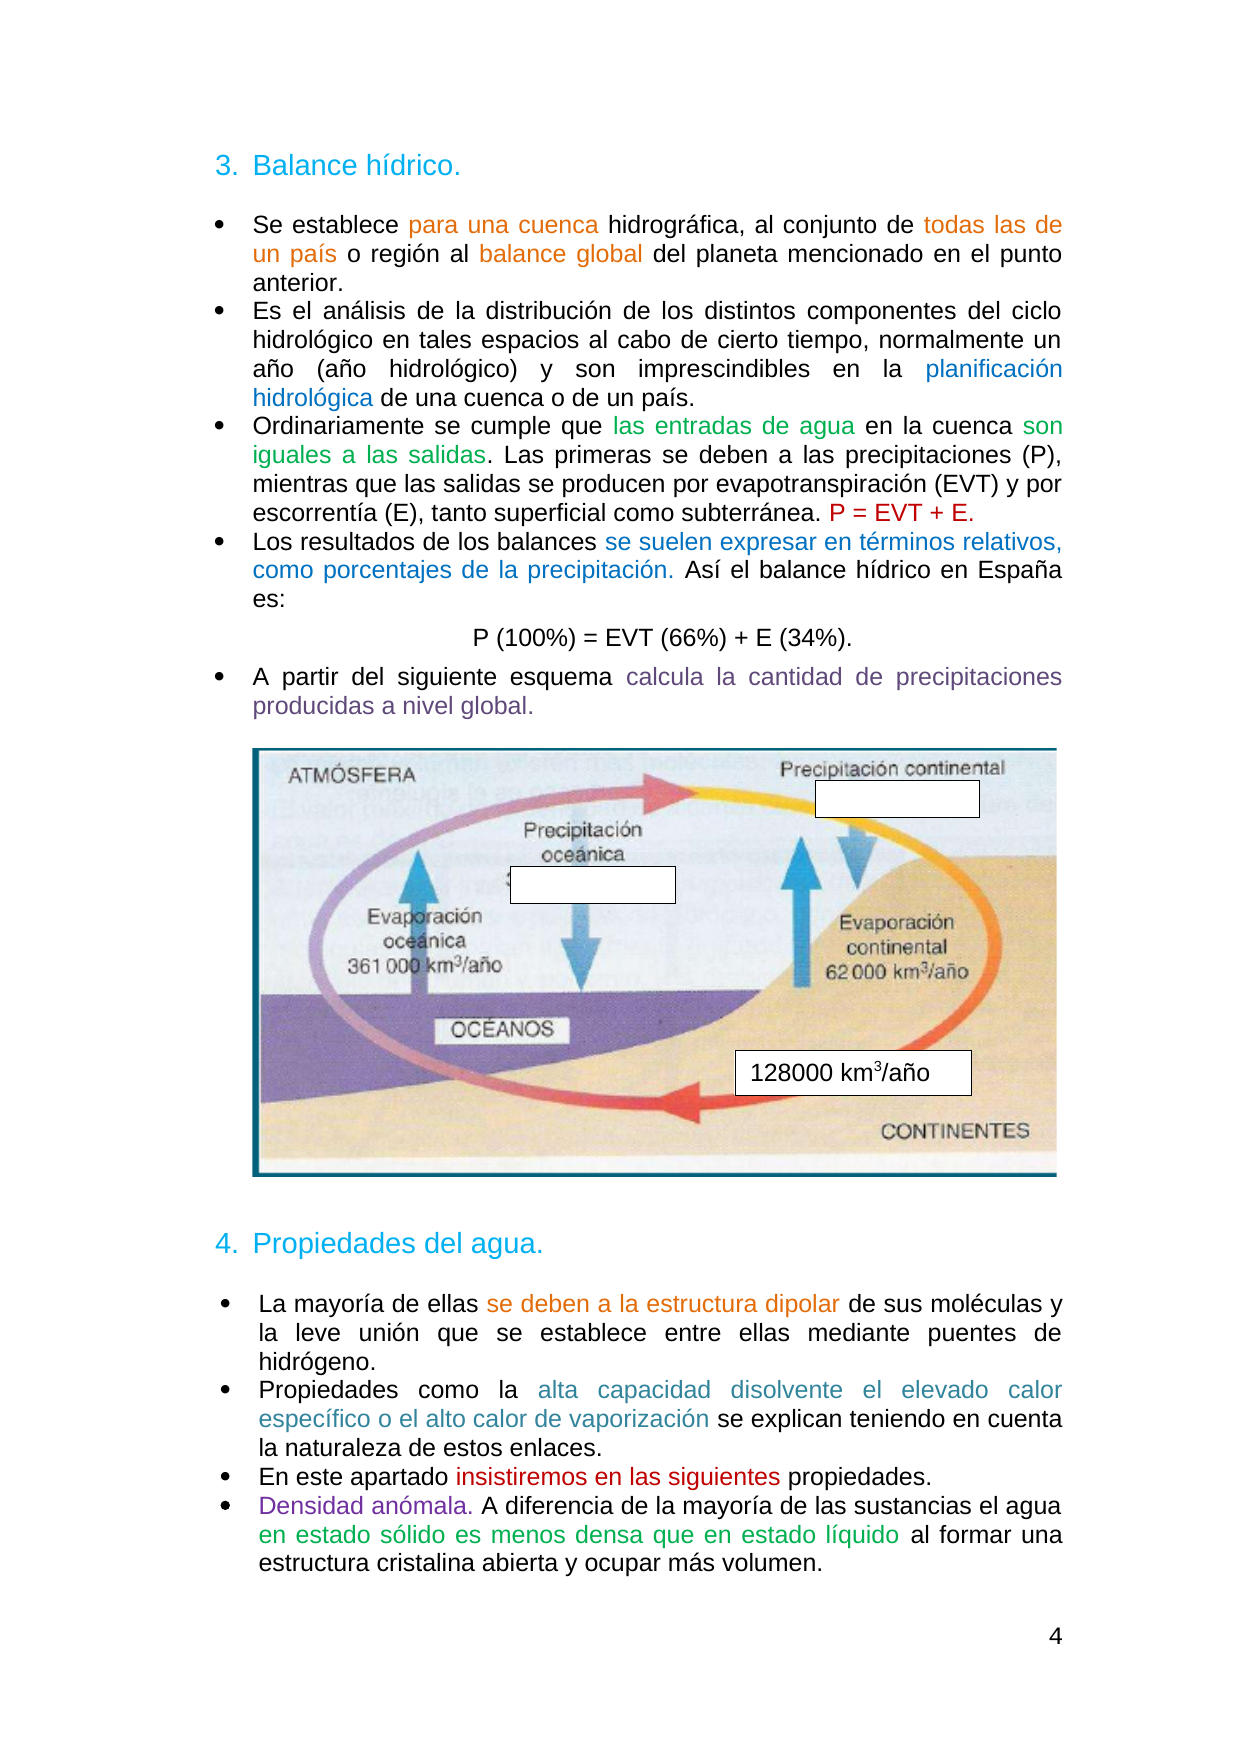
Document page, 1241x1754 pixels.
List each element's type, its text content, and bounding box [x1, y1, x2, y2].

list Se establece para una cuenca hidrográfica, al conjunto de todas las de un país o región al balance global del planeta mencionado en el punto anterior. [215, 210, 1063, 296]
list Ordinariamente se cumple que las entradas de agua en la cuenca son iguales a las salidas. Las primeras se deben a las precipitaciones (P), mientras que las salidas se producen por evapotranspiración (EVT) y por escorrentía (E), tanto superficial como subterránea. P = EVT + E. [215, 411, 1063, 526]
text P (100%) = EVT (66%) + E (34%). [252, 623, 1063, 652]
list Balance hídrico. [215, 148, 1063, 181]
list En este apartado insistiremos en las siguientes propiedades. [221, 1462, 1063, 1491]
list A partir del siguiente esquema calcula la cantidad de precipitaciones producidas a nivel global. [215, 662, 1063, 720]
list Es el análisis de la distribución de los distintos componentes del ciclo hidrológico en tales espacios al cabo de cierto tiempo, normalmente un año (año hidrológico) y son imprescindibles en la planificación hidrológica de una cuenca o de un país. [215, 296, 1063, 411]
list Propiedades como la alta capacidad disolvente el elevado calor específico o el alto calor de vaporización se explican teniendo en cuenta la naturaleza de estos enlaces. [221, 1376, 1063, 1462]
list Los resultados de los balances se suelen expresar en términos relativos, como porcentajes de la precipitación. Así el balance hídrico en España es: [215, 526, 1063, 613]
list Densidad anómala. A diferencia de la mayoría de las sustancias el agua en estado sólido es menos densa que en estado líquido al formar una estructura cristalina abierta y ocupar más volumen. [221, 1491, 1063, 1577]
list La mayoría de ellas se deben a la estructura dipolar de sus moléculas y la leve unión que se establece entre ellas mediante puentes de hidrógeno. [221, 1289, 1063, 1376]
picture [259, 751, 1057, 1173]
list Propiedades del agua. [215, 1226, 1063, 1260]
